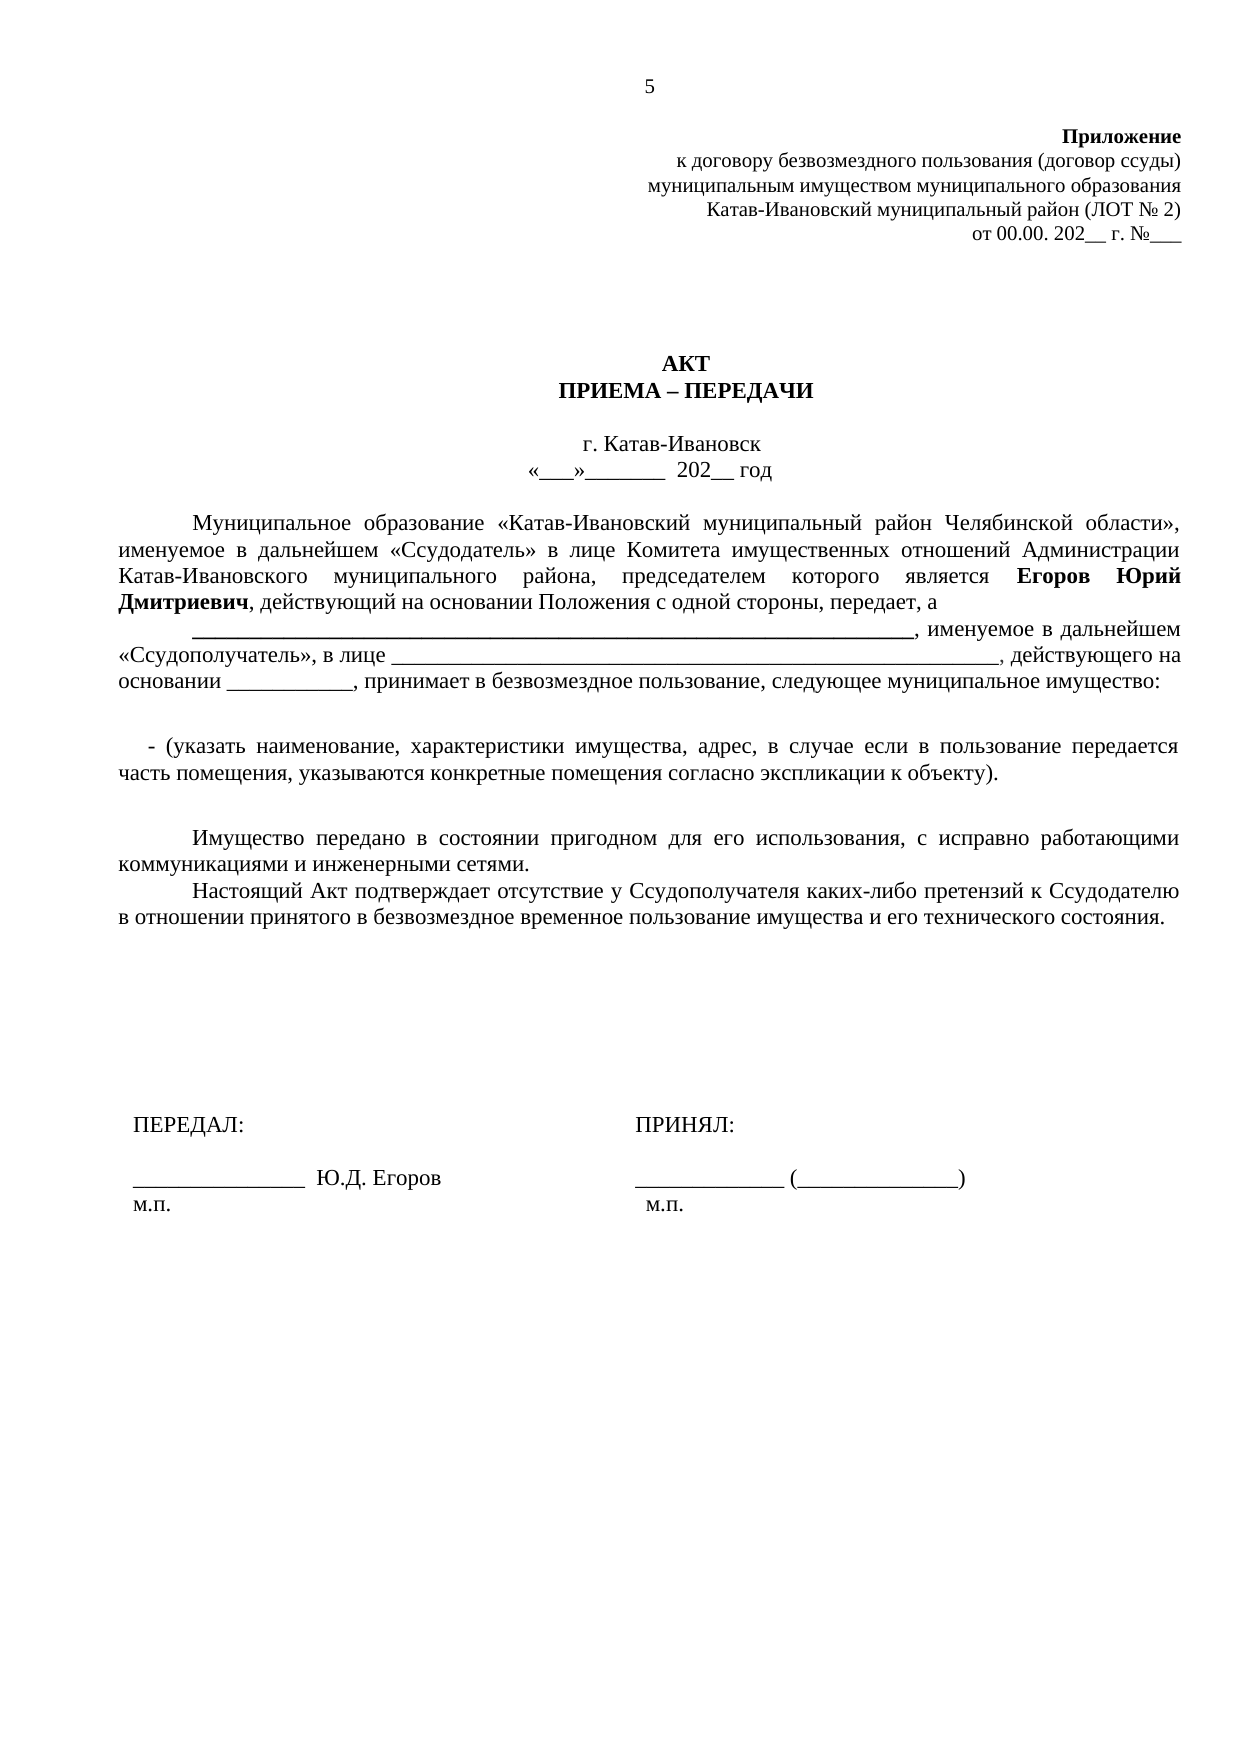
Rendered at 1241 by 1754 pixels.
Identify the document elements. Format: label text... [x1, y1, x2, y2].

text _______________________________________________________________, именуемое в дальнейшем «Ссудополучатель», в лице _____________________________________________________, действующего на основании ___________, принимает в безвозмездное пользование, следующее муниципальное имущество: [118, 615, 1181, 694]
text - (указать наименование, характеристики имущества, адрес, в случае если в пользование передается часть помещения, указываются конкретные помещения согласно экспликации к объекту). [118, 733, 1181, 785]
text АКТ [119, 351, 1181, 377]
text м.п. м.п. [118, 1190, 1181, 1217]
text к договору безвозмездного пользования (договор ссуды) [118, 148, 1181, 172]
text Приложение [118, 124, 1181, 148]
text _______________ Ю.Д. Егоров _____________ (______________) [118, 1164, 1181, 1190]
text г. Катав-Ивановск «___»_______ 202__ год [119, 430, 1181, 483]
text муниципальным имуществом муниципального образования [118, 172, 1181, 197]
text Катав-Ивановский муниципальный район (ЛОТ № 2) [118, 197, 1181, 221]
text от 00.00. 202__ г. №___ [118, 221, 1181, 245]
text ПЕРЕДАЛ: ПРИНЯЛ: [118, 1111, 1181, 1138]
text Настоящий Акт подтверждает отсутствие у Ссудополучателя каких-либо претензий к Ссудодателю в отношении принятого в безвозмездное временное пользование имущества и его технического состояния. [118, 877, 1181, 929]
text Имущество передано в состоянии пригодном для его использования, с исправно работающими коммуникациями и инженерными сетями. [118, 824, 1181, 877]
text ПРИЕМА – ПЕРЕДАЧИ [119, 377, 1181, 403]
text Муниципальное образование «Катав-Ивановский муниципальный район Челябинской области», именуемое в дальнейшем «Ссудодатель» в лице Комитета имущественных отношений Администрации Катав-Ивановского муниципального района, председателем которого является Егоров Юрий Дмитриевич, действующий на основании Положения с одной стороны, передает, а [118, 509, 1181, 615]
